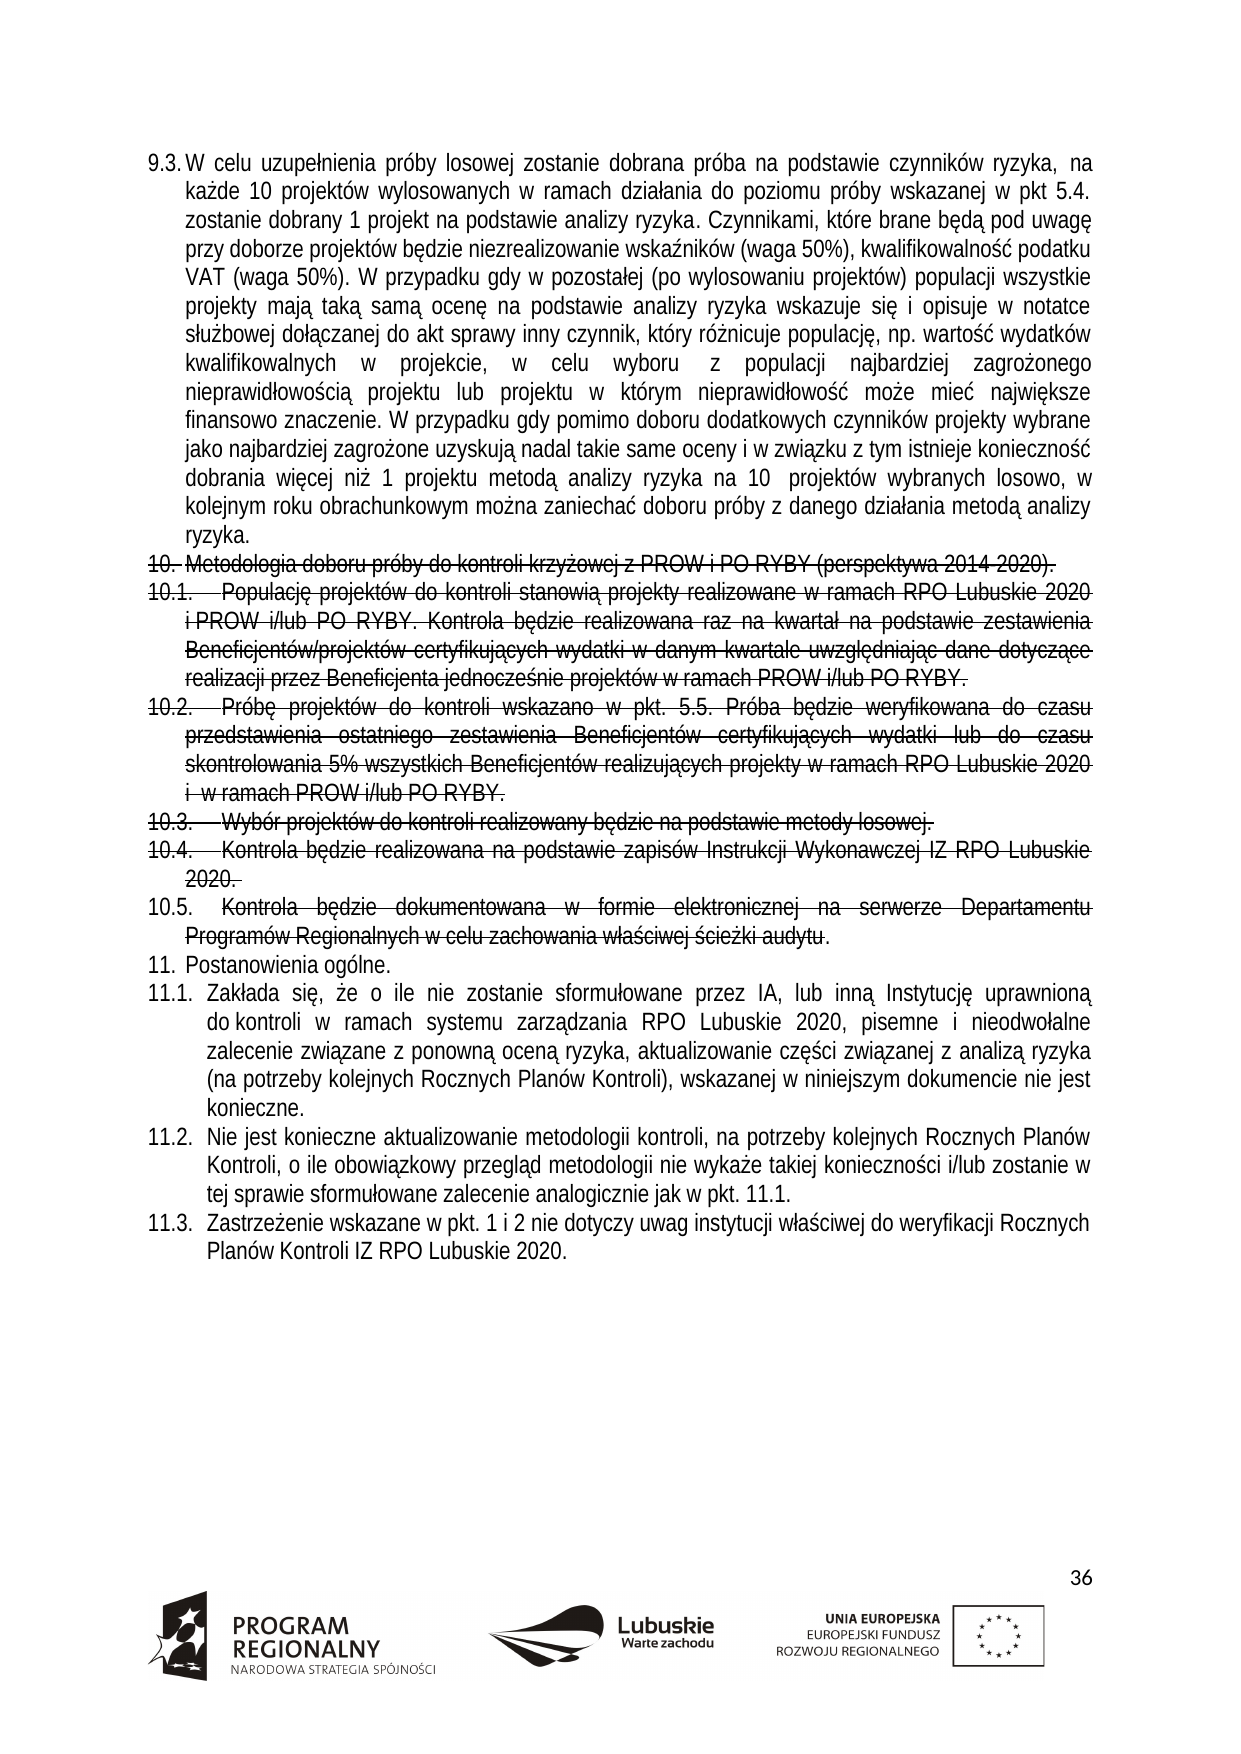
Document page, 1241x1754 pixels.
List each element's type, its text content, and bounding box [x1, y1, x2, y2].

list Kontrola będzie dokumentowana w formie elektronicznej na serwerze Departamentu Programów Regionalnych w celu zachowania właściwej ścieżki audytu. [148, 892, 1093, 950]
list Zakłada się, że o ile nie zostanie sformułowane przez IA, lub inną Instytucję uprawnioną do kontroli w ramach systemu zarządzania RPO Lubuskie 2020, pisemne i nieodwołalne zalecenie związane z ponowną oceną ryzyka, aktualizowanie części związanej z analizą ryzyka (na potrzeby kolejnych Rocznych Planów Kontroli), wskazanej w niniejszym dokumencie nie jest konieczne. [148, 978, 1093, 1122]
list Zastrzeżenie wskazane w pkt. 1 i 2 nie dotyczy uwag instytucji właściwej do weryfikacji Rocznych Planów Kontroli IZ RPO Lubuskie 2020. [148, 1207, 1093, 1265]
list Próbę projektów do kontroli wskazano w pkt. 5.5. Próba będzie weryfikowana do czasu przedstawienia ostatniego zestawienia Beneficjentów certyfikujących wydatki lub do czasu skontrolowania 5% wszystkich Beneficjentów realizujących projekty w ramach RPO Lubuskie 2020 i w ramach PROW i/lub PO RYBY. [148, 709, 1093, 806]
list Metodologia doboru próby do kontroli krzyżowej z PROW i PO RYBY (perspektywa 2014-2020). [148, 549, 1093, 577]
list Wybór projektów do kontroli realizowany będzie na podstawie metody losowej. [148, 806, 1093, 835]
picture [147, 1591, 1045, 1681]
list Postanowienia ogólne. [148, 950, 1093, 978]
list Populację projektów do kontroli stanowią projekty realizowane w ramach RPO Lubuskie 2020 i PROW i/lub PO RYBY. Kontrola będzie realizowana raz na kwartał na podstawie zestawienia Beneficjentów/projektów certyfikujących wydatki w danym kwartale uwzględniając dane dotyczące realizacji przez Beneficjenta jednocześnie projektów w ramach PROW i/lub PO RYBY. [148, 594, 1093, 692]
list Kontrola będzie realizowana na podstawie zapisów Instrukcji Wykonawczej IZ RPO Lubuskie 2020. [148, 835, 1093, 892]
list Nie jest konieczne aktualizowanie metodologii kontroli, na potrzeby kolejnych Rocznych Planów Kontroli, o ile obowiązkowy przegląd metodologii nie wykaże takiej konieczności i/lub zostanie w tej sprawie sformułowane zalecenie analogicznie jak w pkt. 11.1. [148, 1122, 1093, 1207]
list W celu uzupełnienia próby losowej zostanie dobrana próba na podstawie czynników ryzyka, na każde 10 projektów wylosowanych w ramach działania do poziomu próby wskazanej w pkt 5.4. zostanie dobrany 1 projekt na podstawie analizy ryzyka. Czynnikami, które brane będą pod uwagę przy doborze projektów będzie niezrealizowanie wskaźników (waga 50%), kwalifikowalność podatku VAT (waga 50%). W przypadku gdy w pozostałej (po wylosowaniu projektów) populacji wszystkie projekty mają taką samą ocenę na podstawie analizy ryzyka wskazuje się i opisuje w notatce służbowej dołączanej do akt sprawy inny czynnik, który różnicuje populację, np. wartość wydatków kwalifikowalnych w projekcie, w celu wyboru z populacji najbardziej zagrożonego nieprawidłowością projektu lub projektu w którym nieprawidłowość może mieć największe finansowo znaczenie. W przypadku gdy pomimo doboru dodatkowych czynników projekty wybrane jako najbardziej zagrożone uzyskują nadal takie same oceny i w związku z tym istnieje konieczność dobrania więcej niż 1 projektu metodą analizy ryzyka na 10 projektów wybranych losowo, w kolejnym roku obrachunkowym można zaniechać doboru próby z danego działania metodą analizy ryzyka. [148, 148, 1093, 549]
